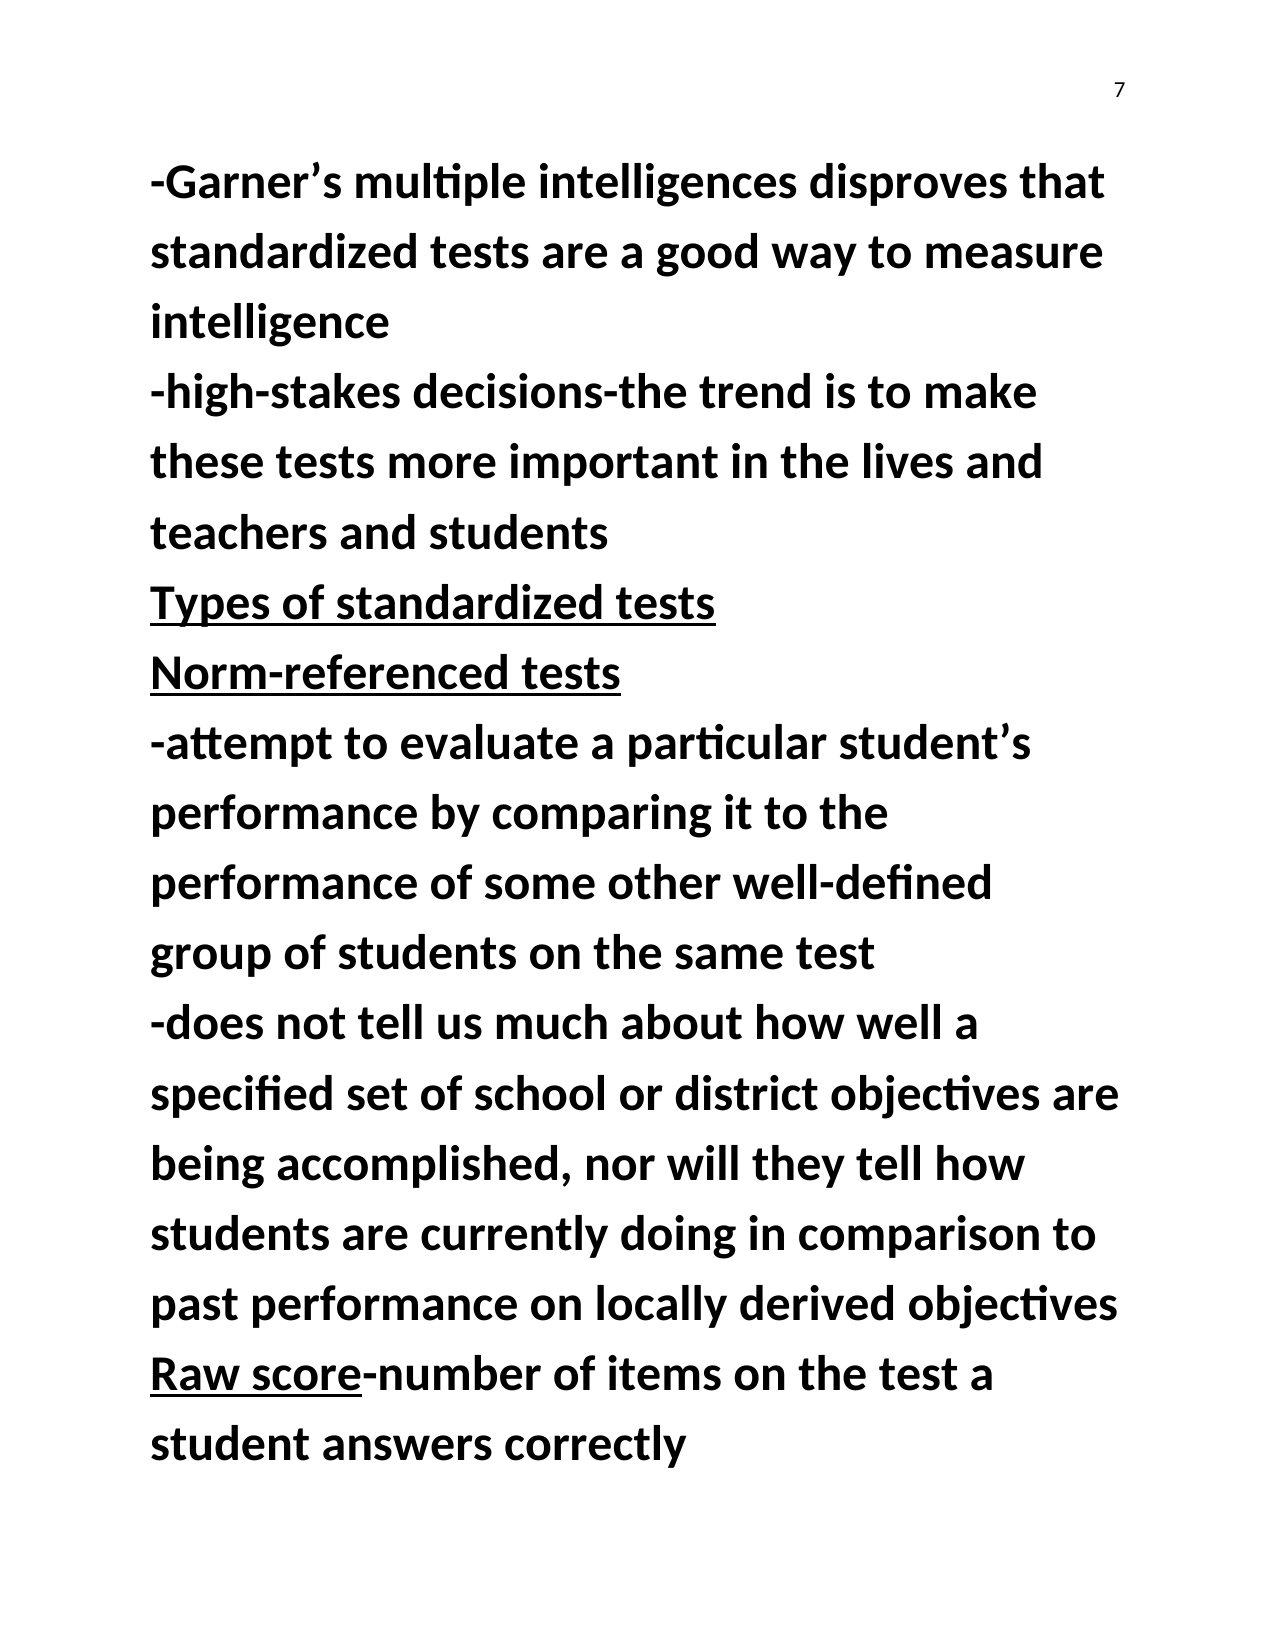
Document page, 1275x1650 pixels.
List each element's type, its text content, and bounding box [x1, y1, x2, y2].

text -attempt to evaluate a particular student’s performance by comparing it to the performance of some other well-defined group of students on the same test [150, 711, 1125, 982]
text -high-stakes decisions-the trend is to make these tests more important in the lives and teachers and students [150, 360, 1125, 562]
text Types of standardized tests [150, 571, 1125, 632]
text -does not tell us much about how well a specified set of school or district objectives are being accomplished, nor will they tell how students are currently doing in comparison to past performance on locally derived objectives [150, 991, 1125, 1333]
text Norm-referenced tests [150, 641, 1125, 702]
text Raw score-number of items on the test a student answers correctly [150, 1342, 1125, 1473]
text -Garner’s multiple intelligences disproves that standardized tests are a good way to measure intelligence [150, 150, 1125, 351]
